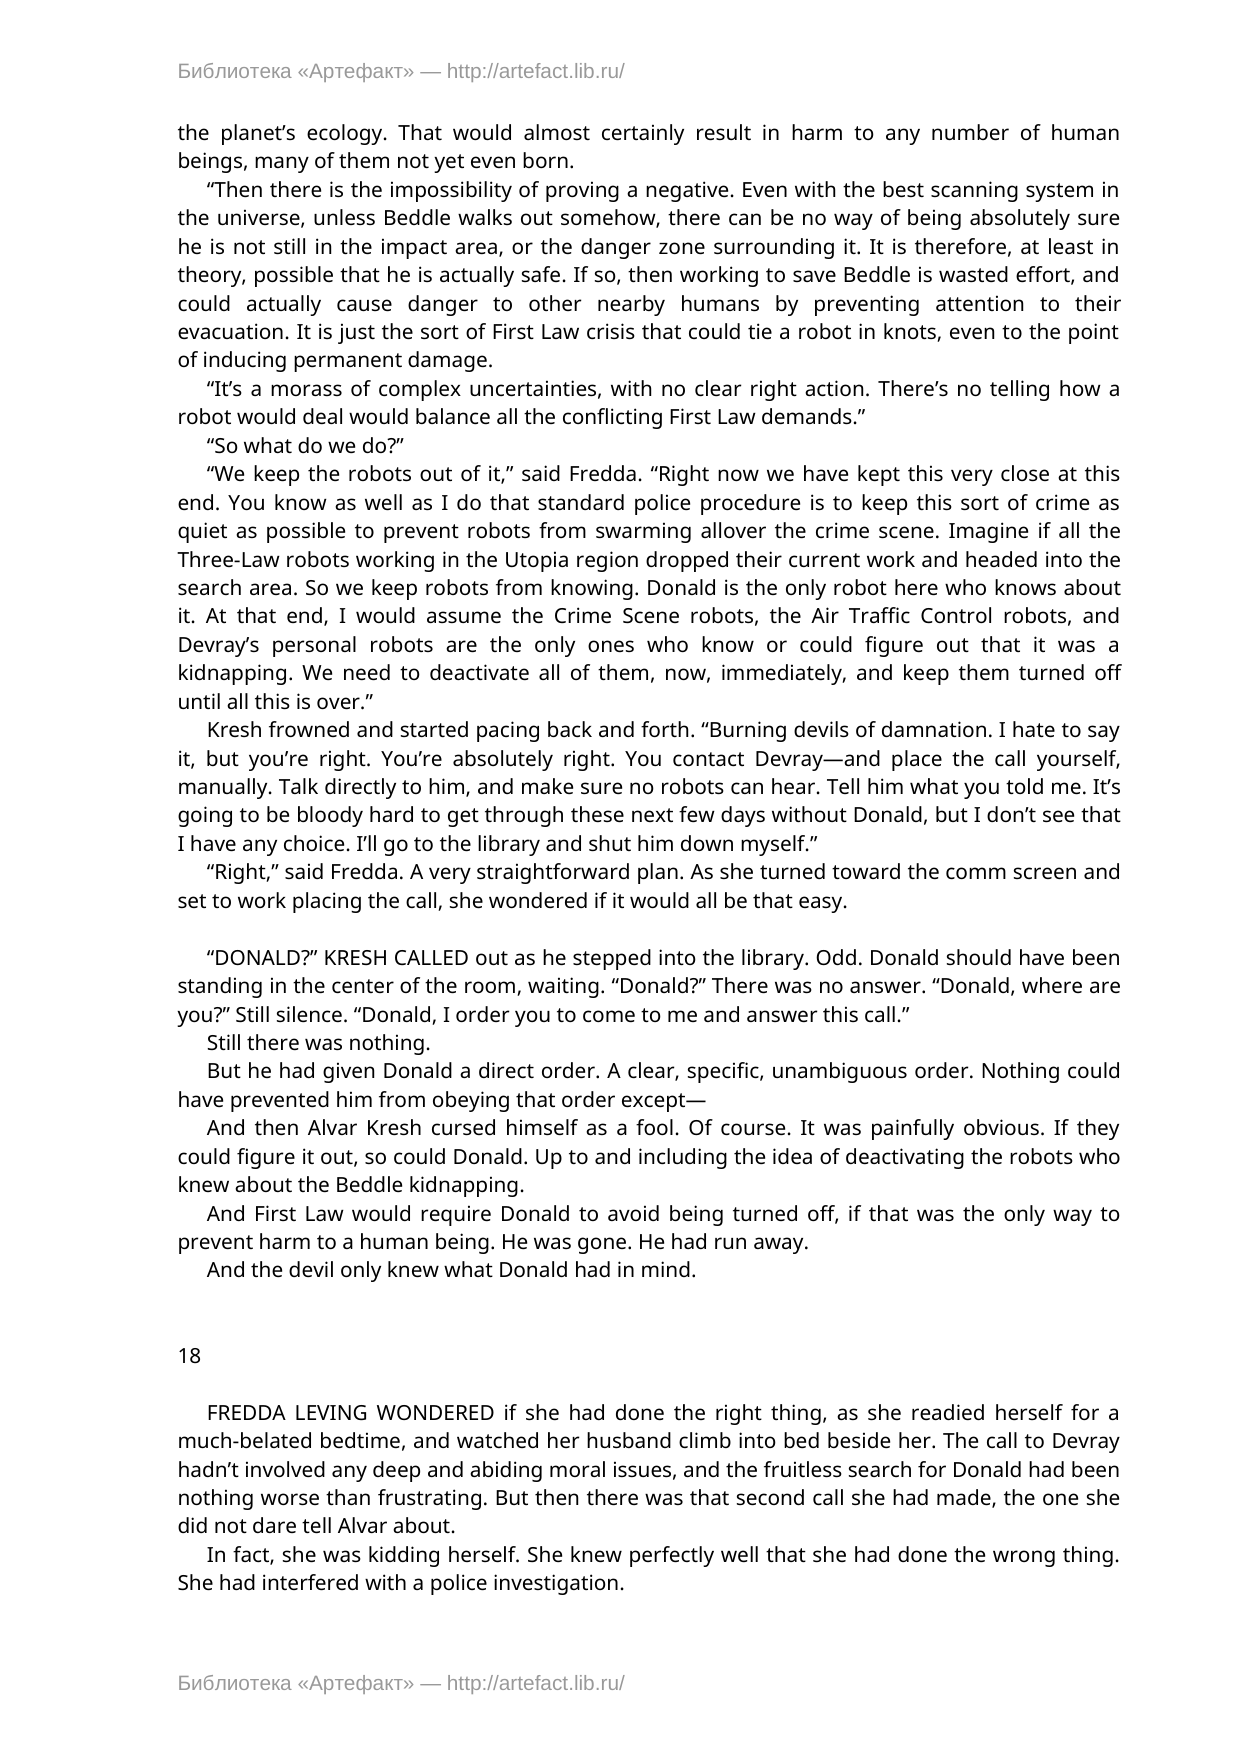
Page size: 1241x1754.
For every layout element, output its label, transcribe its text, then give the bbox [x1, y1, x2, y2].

text In fact, she was kidding herself. She knew perfectly well that she had done the wrong thing. She had interfered with a police investigation. [177, 1540, 1122, 1597]
text “Then there is the impossibility of proving a negative. Even with the best scanning system in the universe, unless Beddle walks out somehow, there can be no way of being absolutely sure he is not still in the impact area, or the danger zone surrounding it. It is therefore, at least in theory, possible that he is actually safe. If so, then working to save Beddle is wasted effort, and could actually cause danger to other nearby humans by preventing attention to their evacuation. It is just the sort of First Law crisis that could tie a robot in knots, even to the point of inducing permanent damage. [177, 175, 1122, 374]
text But he had given Donald a direct order. A clear, specific, unambiguous order. Nothing could have prevented him from obeying that order except— [177, 1057, 1122, 1113]
text And the devil only knew what Donald had in mind. [177, 1256, 1122, 1284]
text Still there was nothing. [177, 1028, 1122, 1057]
text “It’s a morass of complex uncertainties, with no clear right action. There’s no telling how a robot would deal would balance all the conflicting First Law demands.” [177, 374, 1122, 431]
text “So what do we do?” [177, 431, 1122, 459]
text FREDDA LEVING WONDERED if she had done the right thing, as she readied herself for a much-belated bedtime, and watched her husband climb into bed beside her. The call to Devray hadn’t involved any deep and abiding moral issues, and the fruitless search for Donald had been nothing worse than frustrating. But then there was that second call she had made, the one she did not dare tell Alvar about. [177, 1398, 1122, 1540]
text And First Law would require Donald to avoid being turned off, if that was the only way to prevent harm to a human being. He was gone. He had run away. [177, 1199, 1122, 1256]
text “DONALD?” KRESH CALLED out as he stepped into the library. Odd. Donald should have been standing in the center of the room, waiting. “Donald?” There was no answer. “Donald, where are you?” Still silence. “Donald, I order you to come to me and answer this call.” [177, 943, 1122, 1028]
subtitle 18 [177, 1341, 1122, 1369]
text “We keep the robots out of it,” said Fredda. “Right now we have kept this very close at this end. You know as well as I do that standard police procedure is to keep this sort of crime as quiet as possible to prevent robots from swarming allover the crime scene. Imagine if all the Three-Law robots working in the Utopia region dropped their current work and headed into the search area. So we keep robots from knowing. Donald is the only robot here who knows about it. At that end, I would assume the Crime Scene robots, the Air Traffic Control robots, and Devray’s personal robots are the only ones who know or could figure out that it was a kidnapping. We need to deactivate all of them, now, immediately, and keep them turned off until all this is over.” [177, 459, 1122, 715]
text And then Alvar Kresh cursed himself as a fool. Of course. It was painfully obvious. If they could figure it out, so could Donald. Up to and including the idea of deactivating the robots who knew about the Beddle kidnapping. [177, 1113, 1122, 1199]
text Kresh frowned and started pacing back and forth. “Burning devils of damnation. I hate to say it, but you’re right. You’re absolutely right. You contact Devray—and place the call yourself, manually. Talk directly to him, and make sure no robots can hear. Tell him what you told me. It’s going to be bloody hard to get through these next few days without Donald, but I don’t see that I have any choice. I’ll go to the library and shut him down myself.” [177, 715, 1122, 857]
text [177, 118, 1122, 175]
text “Right,” said Fredda. A very straightforward plan. As she turned toward the comm screen and set to work placing the call, she wondered if it would all be that easy. [177, 857, 1122, 914]
